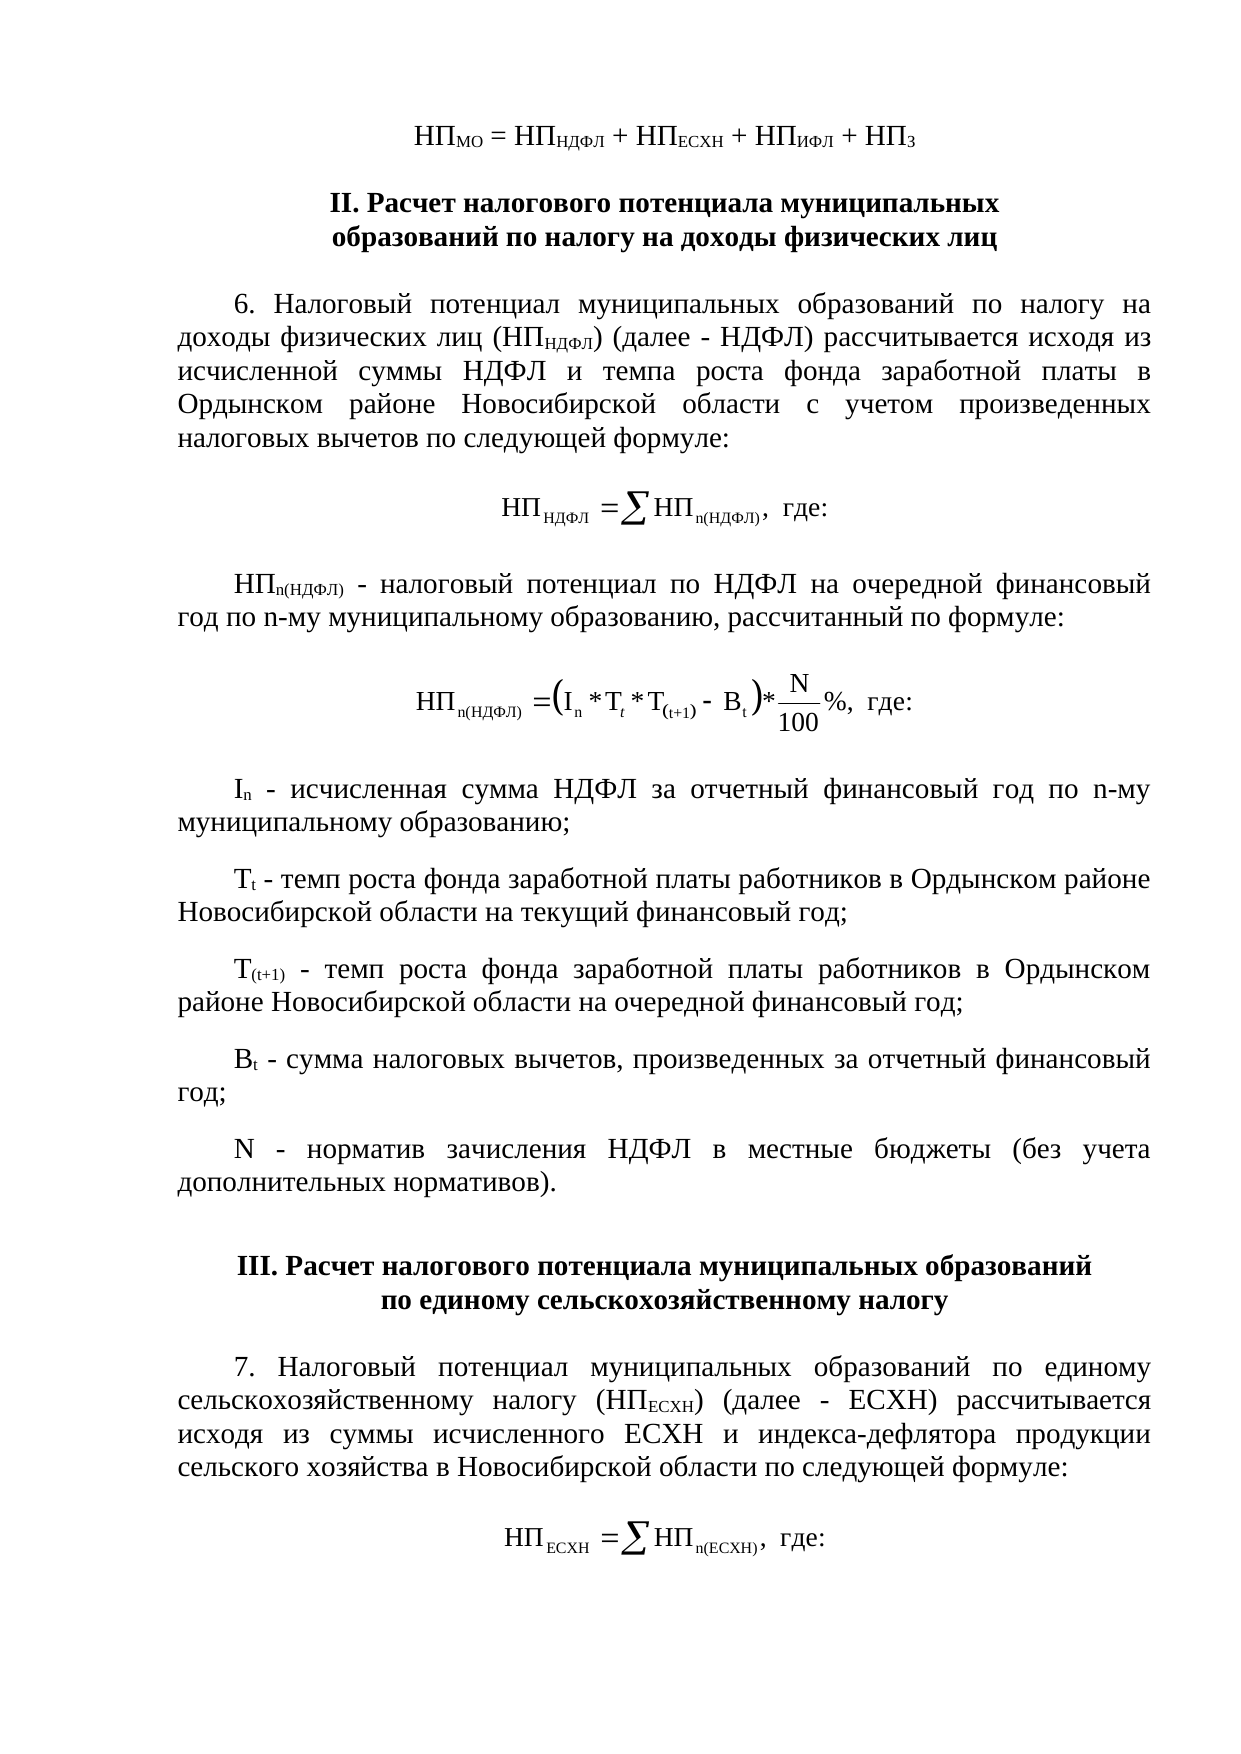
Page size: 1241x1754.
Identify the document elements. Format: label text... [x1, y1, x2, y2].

text Т(t+1) - темп роста фонда заработной платы работников в Ордынском районе Новосибирской области на очередной финансовый год; [177, 951, 1152, 1018]
text N - норматив зачисления НДФЛ в местные бюджеты (без учета дополнительных нормативов). [177, 1131, 1152, 1198]
title II. Расчет налогового потенциала муниципальных [177, 185, 1152, 219]
text Вt - сумма налоговых вычетов, произведенных за отчетный финансовый год; [177, 1041, 1152, 1108]
title образований по налогу на доходы физических лиц [177, 219, 1152, 252]
text 7. Налоговый потенциал муниципальных образований по единому сельскохозяйственному налогу (НПЕСХН) (далее - ЕСХН) рассчитывается исходя из суммы исчисленного ЕСХН и индекса-дефлятора продукции сельского хозяйства в Новосибирской области по следующей формуле: [177, 1349, 1152, 1483]
text In - исчисленная сумма НДФЛ за отчетный финансовый год по n-му муниципальному образованию; [177, 771, 1152, 838]
text НПМО = НПНДФЛ + НПЕСХН + НПИФЛ + НПЗ [177, 118, 1152, 152]
text Тt - темп роста фонда заработной платы работников в Ордынском районе Новосибирской области на текущий финансовый год; [177, 861, 1152, 928]
title по единому сельскохозяйственному налогу [177, 1282, 1152, 1315]
text НПn(НДФЛ) - налоговый потенциал по НДФЛ на очередной финансовый год по n-му муниципальному образованию, рассчитанный по формуле: [177, 566, 1152, 633]
text 6. Налоговый потенциал муниципальных образований по налогу на доходы физических лиц (НПНДФЛ) (далее - НДФЛ) рассчитывается исходя из исчисленной суммы НДФЛ и темпа роста фонда заработной платы в Ордынском районе Новосибирской области с учетом произведенных налоговых вычетов по следующей формуле: [177, 286, 1152, 453]
title III. Расчет налогового потенциала муниципальных образований [177, 1248, 1152, 1282]
